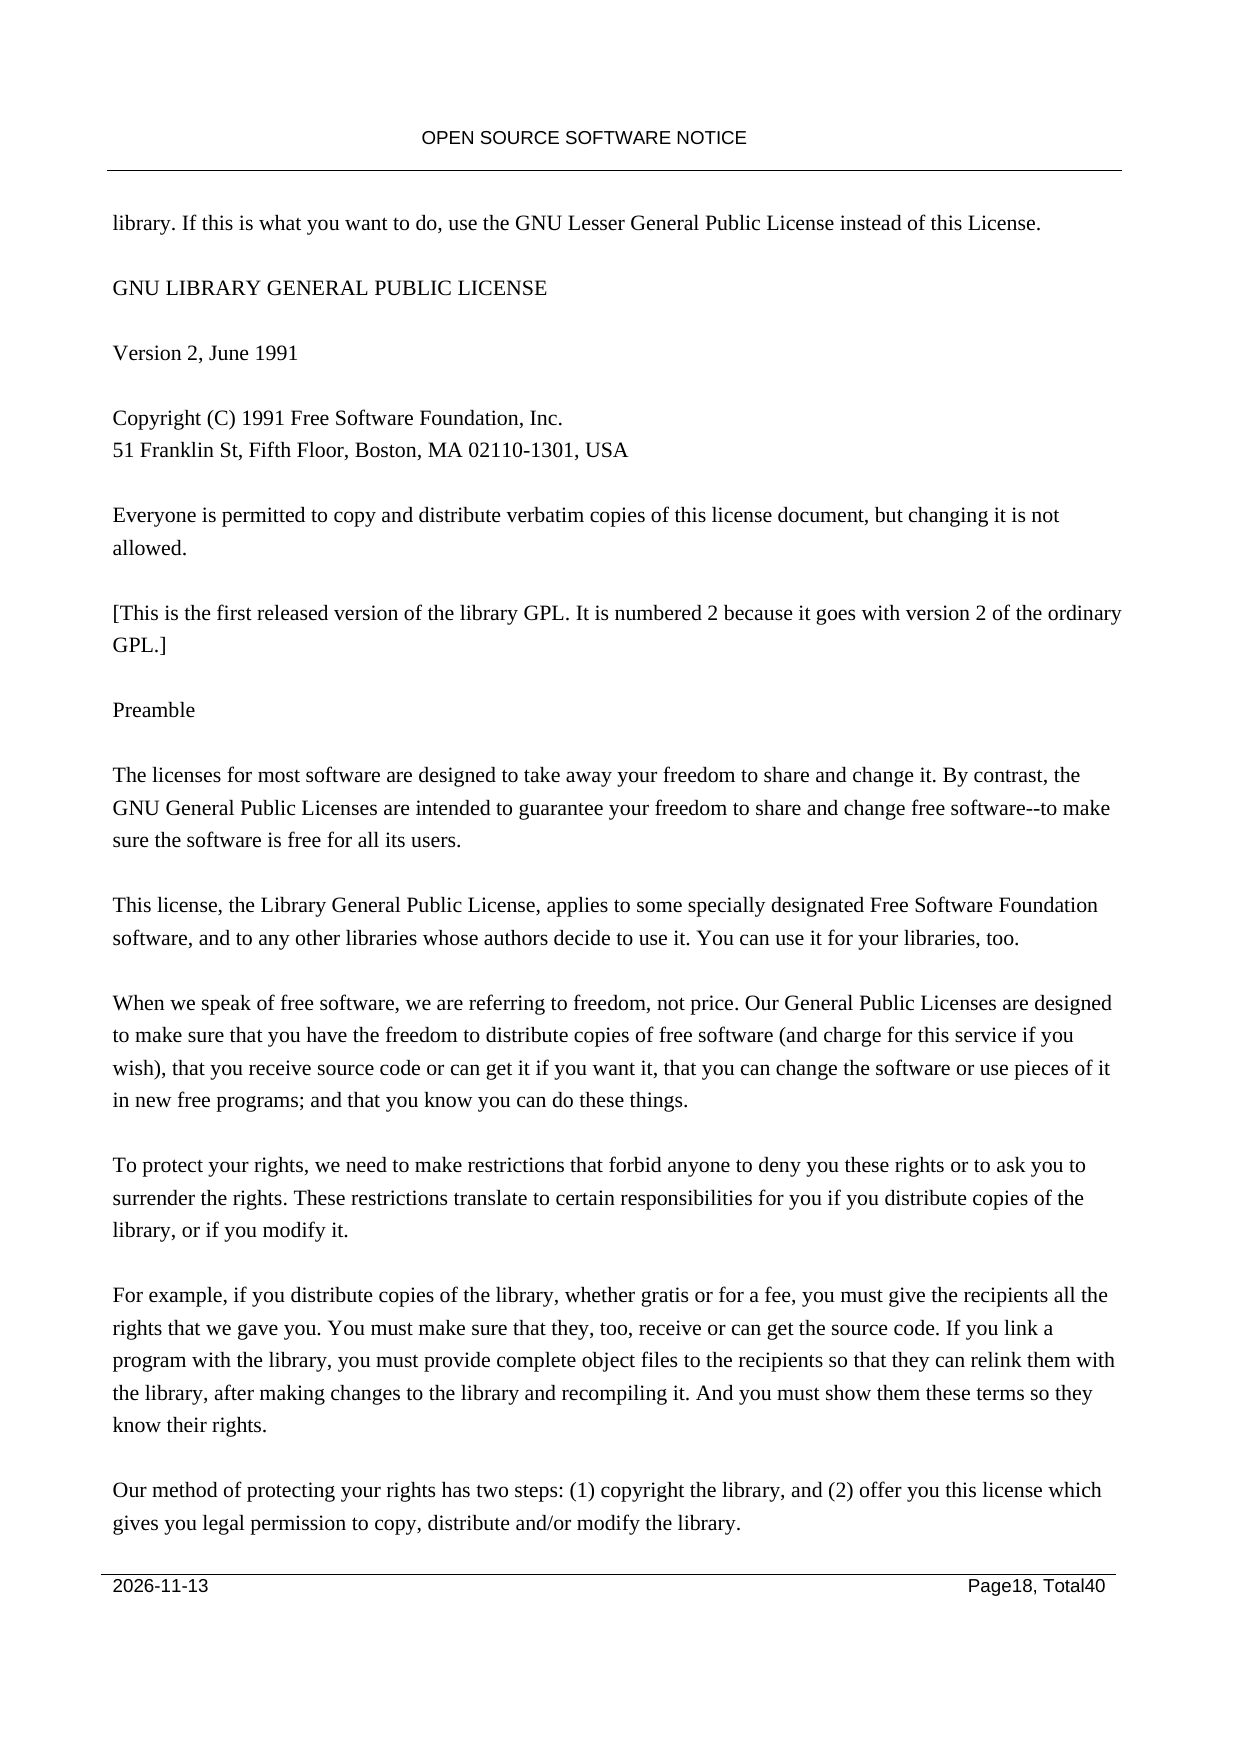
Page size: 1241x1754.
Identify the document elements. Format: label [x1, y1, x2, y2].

text [112, 206, 1128, 1539]
